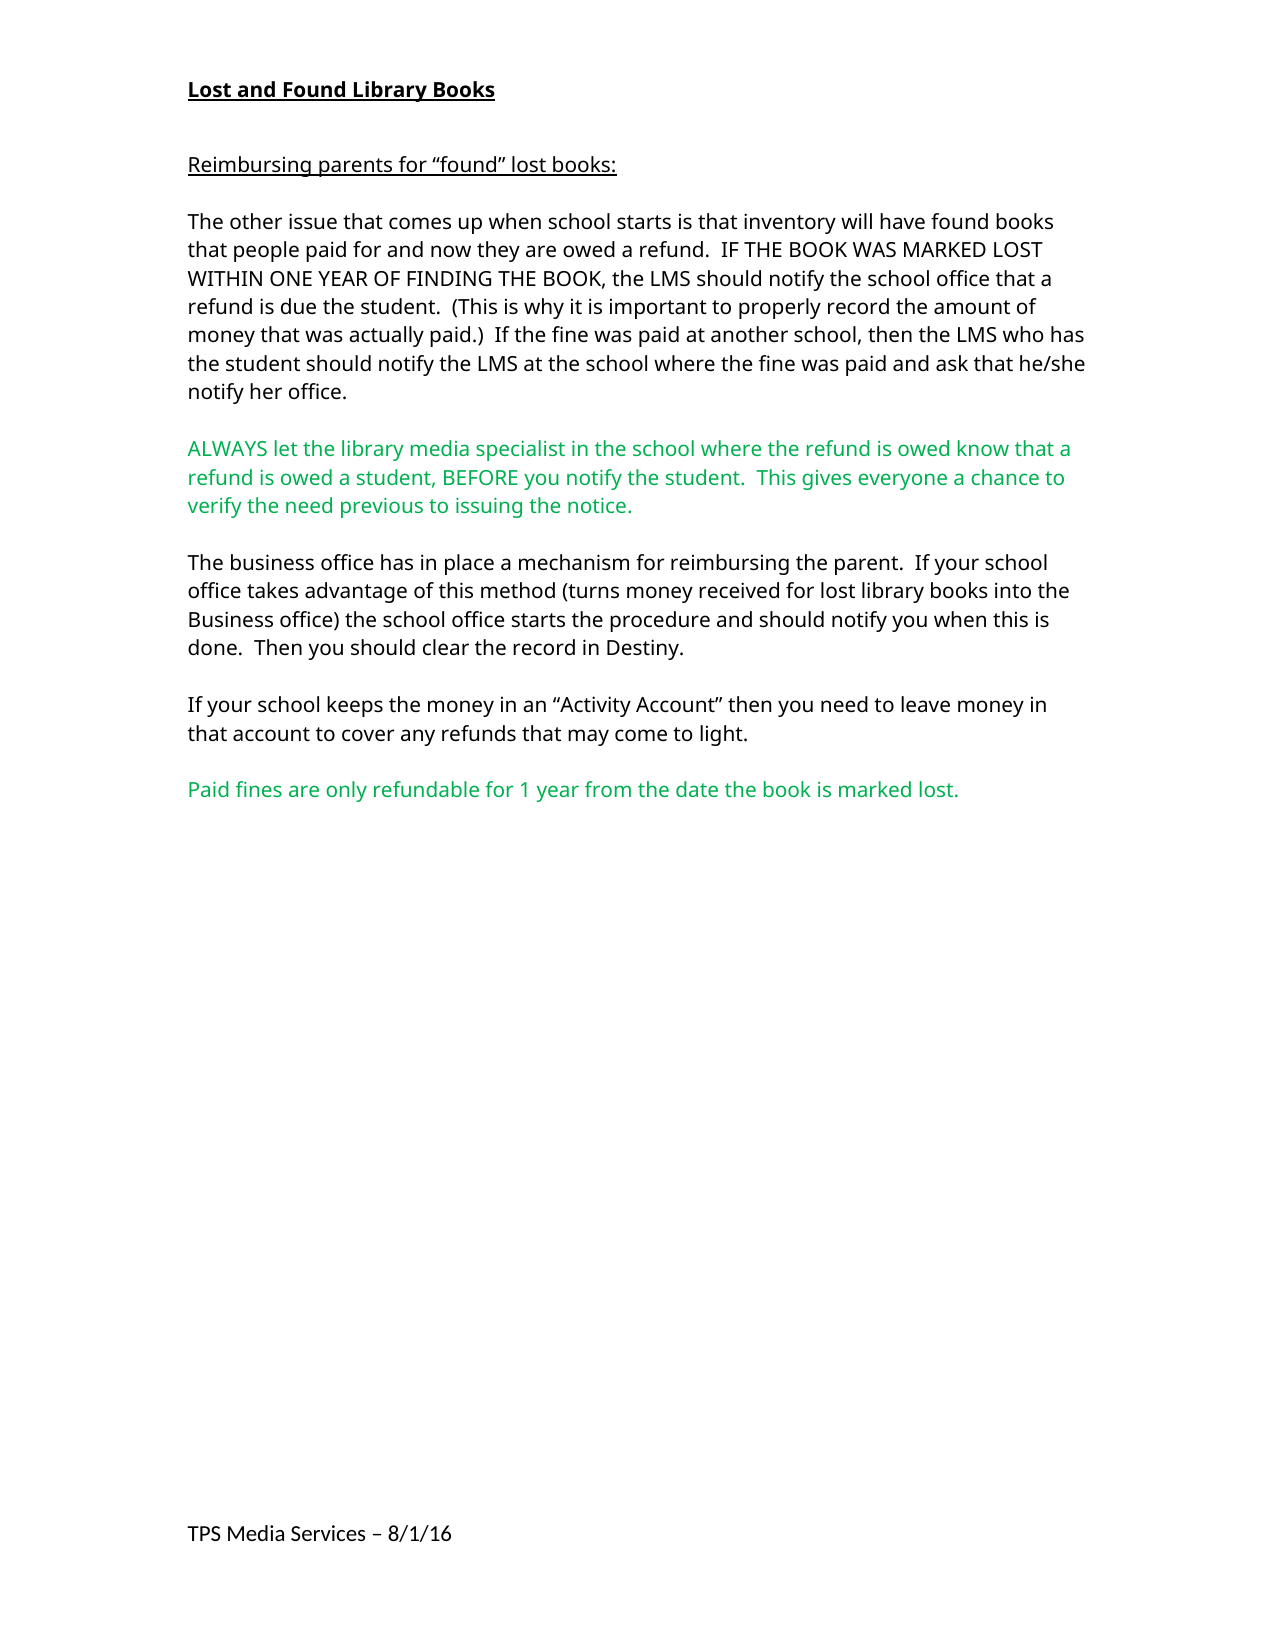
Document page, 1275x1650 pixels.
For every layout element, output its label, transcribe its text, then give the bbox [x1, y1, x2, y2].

text The business office has in place a mechanism for reimbursing the parent. If your school office takes advantage of this method (turns money received for lost library books into the Business office) the school office starts the procedure and should notify you when this is done. Then you should clear the record in Destiny. [187, 548, 1087, 662]
text Paid fines are only refundable for 1 year from the date the book is marked lost. [187, 776, 1087, 804]
text If your school keeps the money in an “Activity Account” then you need to leave money in that account to cover any refunds that may come to light. [187, 690, 1087, 747]
text Reimbursing parents for “found” lost books: [187, 150, 1087, 178]
text The other issue that comes up when school starts is that inventory will have found books that people paid for and now they are owed a refund. IF THE BOOK WAS MARKED LOST WITHIN ONE YEAR OF FINDING THE BOOK, the LMS should notify the school office that a refund is due the student. (This is why it is important to properly record the amount of money that was actually paid.) If the fine was paid at another school, then the LMS who has the student should notify the LMS at the school where the fine was paid and ask that he/she notify her office. [187, 207, 1087, 406]
text ALWAYS let the library media specialist in the school where the refund is owed know that a refund is owed a student, BEFORE you notify the student. This gives everyone a chance to verify the need previous to issuing the notice. [187, 434, 1087, 520]
